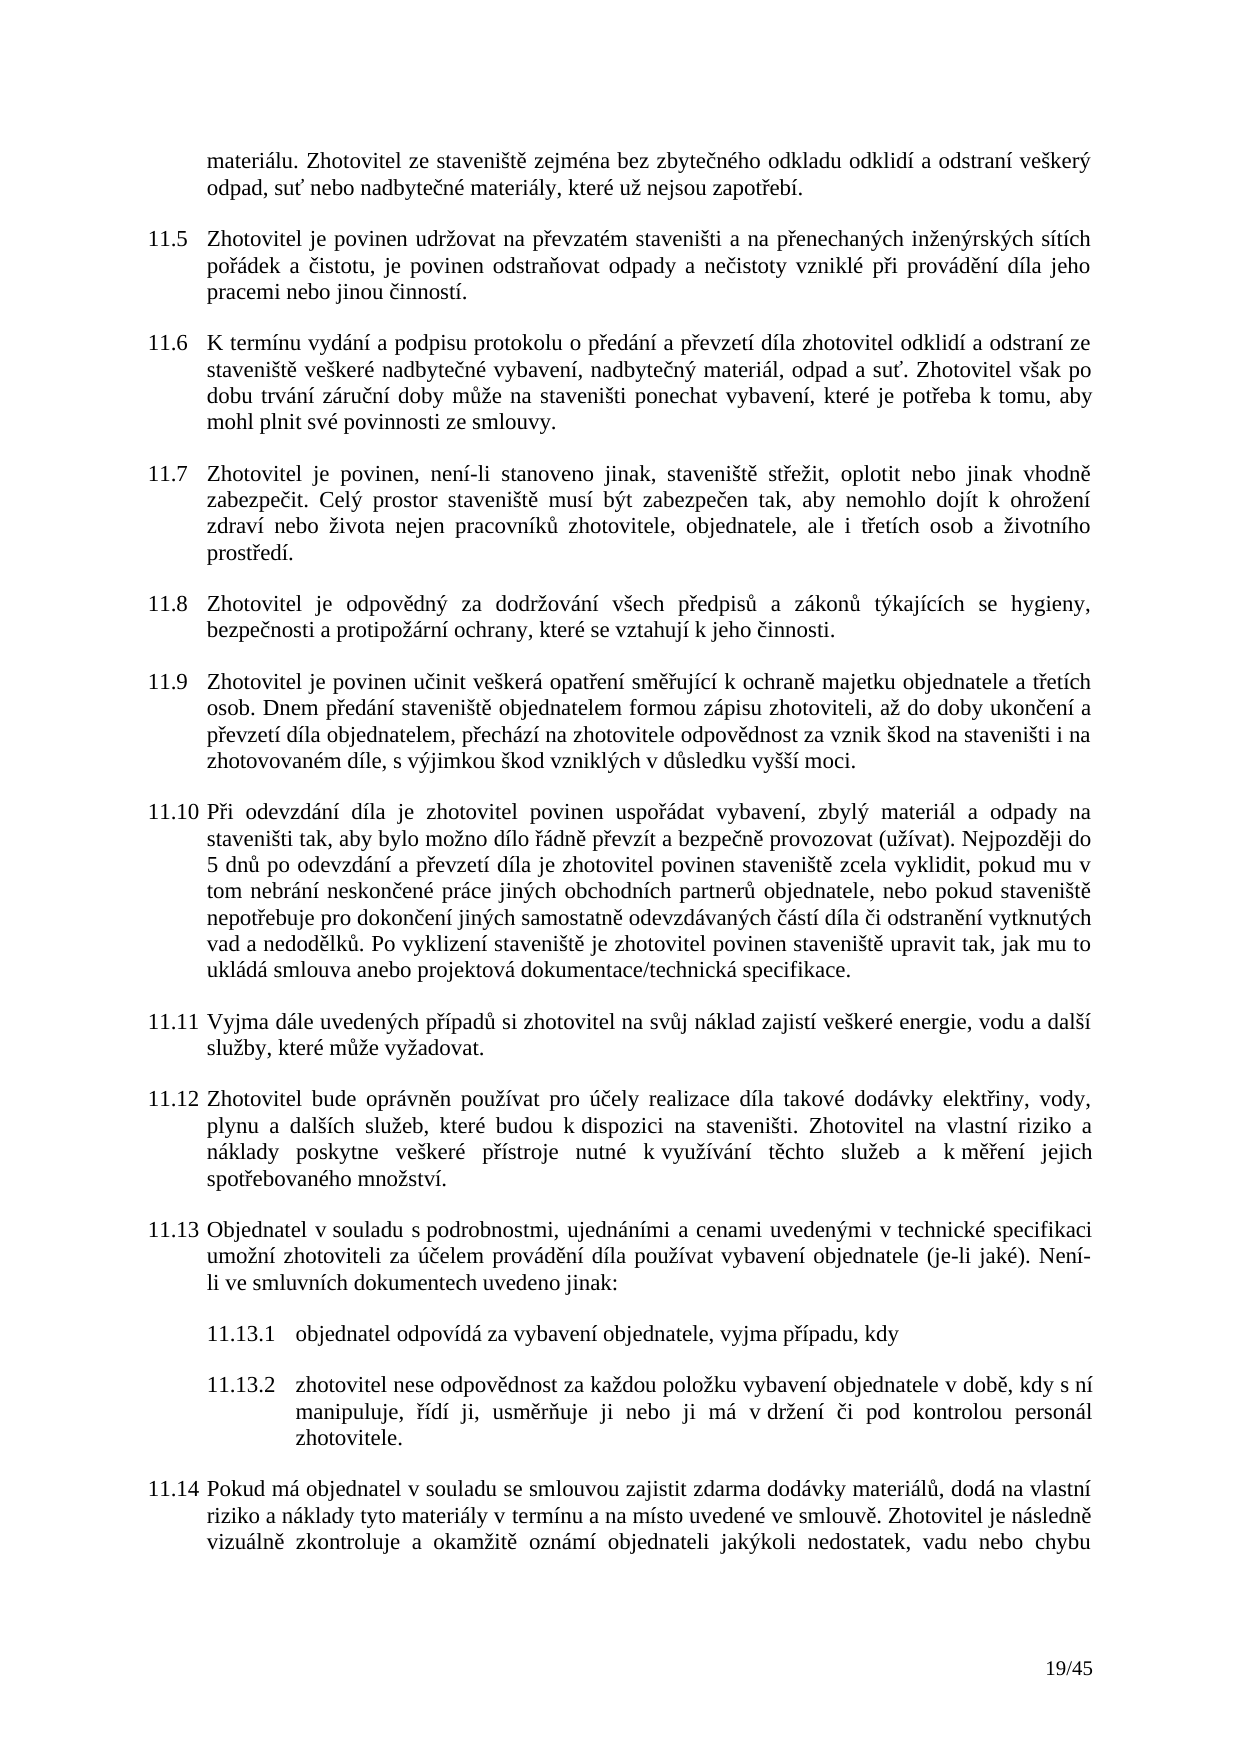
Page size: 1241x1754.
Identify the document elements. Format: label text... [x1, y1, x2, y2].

text Zhotovitel je povinen udržovat na převzatém staveništi a na přenechaných inženýrských sítích pořádek a čistotu, je povinen odstraňovat odpady a nečistoty vzniklé při provádění díla jeho pracemi nebo jinou činností. [148, 225, 1093, 304]
text Objednatel v souladu s podrobnostmi, ujednáními a cenami uvedenými v technické specifikaci umožní zhotoviteli za účelem provádění díla používat vybavení objednatele (je-li jaké). Není-li ve smluvních dokumentech uvedeno jinak: [148, 1216, 1093, 1295]
text Zhotovitel bude oprávněn používat pro účely realizace díla takové dodávky elektřiny, vody, plynu a dalších služeb, které budou k dispozici na staveništi. Zhotovitel na vlastní riziko a náklady poskytne veškeré přístroje nutné k využívání těchto služeb a k měření jejich spotřebovaného množství. [148, 1086, 1093, 1191]
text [148, 148, 1093, 200]
text Při odevzdání díla je zhotovitel povinen uspořádat vybavení, zbylý materiál a odpady na staveništi tak, aby bylo možno dílo řádně převzít a bezpečně provozovat (užívat). Nejpozději do 5 dnů po odevzdání a převzetí díla je zhotovitel povinen staveniště zcela vyklidit, pokud mu v tom nebrání neskončené práce jiných obchodních partnerů objednatele, nebo pokud staveniště nepotřebuje pro dokončení jiných samostatně odevzdávaných částí díla či odstranění vytknutých vad a nedodělků. Po vyklizení staveniště je zhotovitel povinen staveniště upravit tak, jak mu to ukládá smlouva anebo projektová dokumentace/technická specifikace. [148, 798, 1093, 983]
text K termínu vydání a podpisu protokolu o předání a převzetí díla zhotovitel odklidí a odstraní ze staveniště veškeré nadbytečné vybavení, nadbytečný materiál, odpad a suť. Zhotovitel však po dobu trvání záruční doby může na staveništi ponechat vybavení, které je potřeba k tomu, aby mohl plnit své povinnosti ze smlouvy. [148, 329, 1093, 435]
text Vyjma dále uvedených případů si zhotovitel na svůj náklad zajistí veškeré energie, vodu a další služby, které může vyžadovat. [148, 1008, 1093, 1061]
text Zhotovitel je povinen učinit veškerá opatření směřující k ochraně majetku objednatele a třetích osob. Dnem předání staveniště objednatelem formou zápisu zhotoviteli, až do doby ukončení a převzetí díla objednatelem, přechází na zhotovitele odpovědnost za vznik škod na staveništi i na zhotovovaném díle, s výjimkou škod vzniklých v důsledku vyšší moci. [148, 668, 1093, 773]
text Zhotovitel je odpovědný za dodržování všech předpisů a zákonů týkajících se hygieny, bezpečnosti a protipožární ochrany, které se vztahují k jeho činnosti. [148, 590, 1093, 643]
text zhotovitel nese odpovědnost za každou položku vybavení objednatele v době, kdy s ní manipuluje, řídí ji, usměrňuje ji nebo ji má v držení či pod kontrolou personál zhotovitele. [207, 1371, 1093, 1450]
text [148, 1475, 1093, 1554]
text objednatel odpovídá za vybavení objednatele, vyjma případu, kdy [207, 1320, 1093, 1346]
text Zhotovitel je povinen, není-li stanoveno jinak, staveniště střežit, oplotit nebo jinak vhodně zabezpečit. Celý prostor staveniště musí být zabezpečen tak, aby nemohlo dojít k ohrožení zdraví nebo života nejen pracovníků zhotovitele, objednatele, ale i třetích osob a životního prostředí. [148, 460, 1093, 565]
